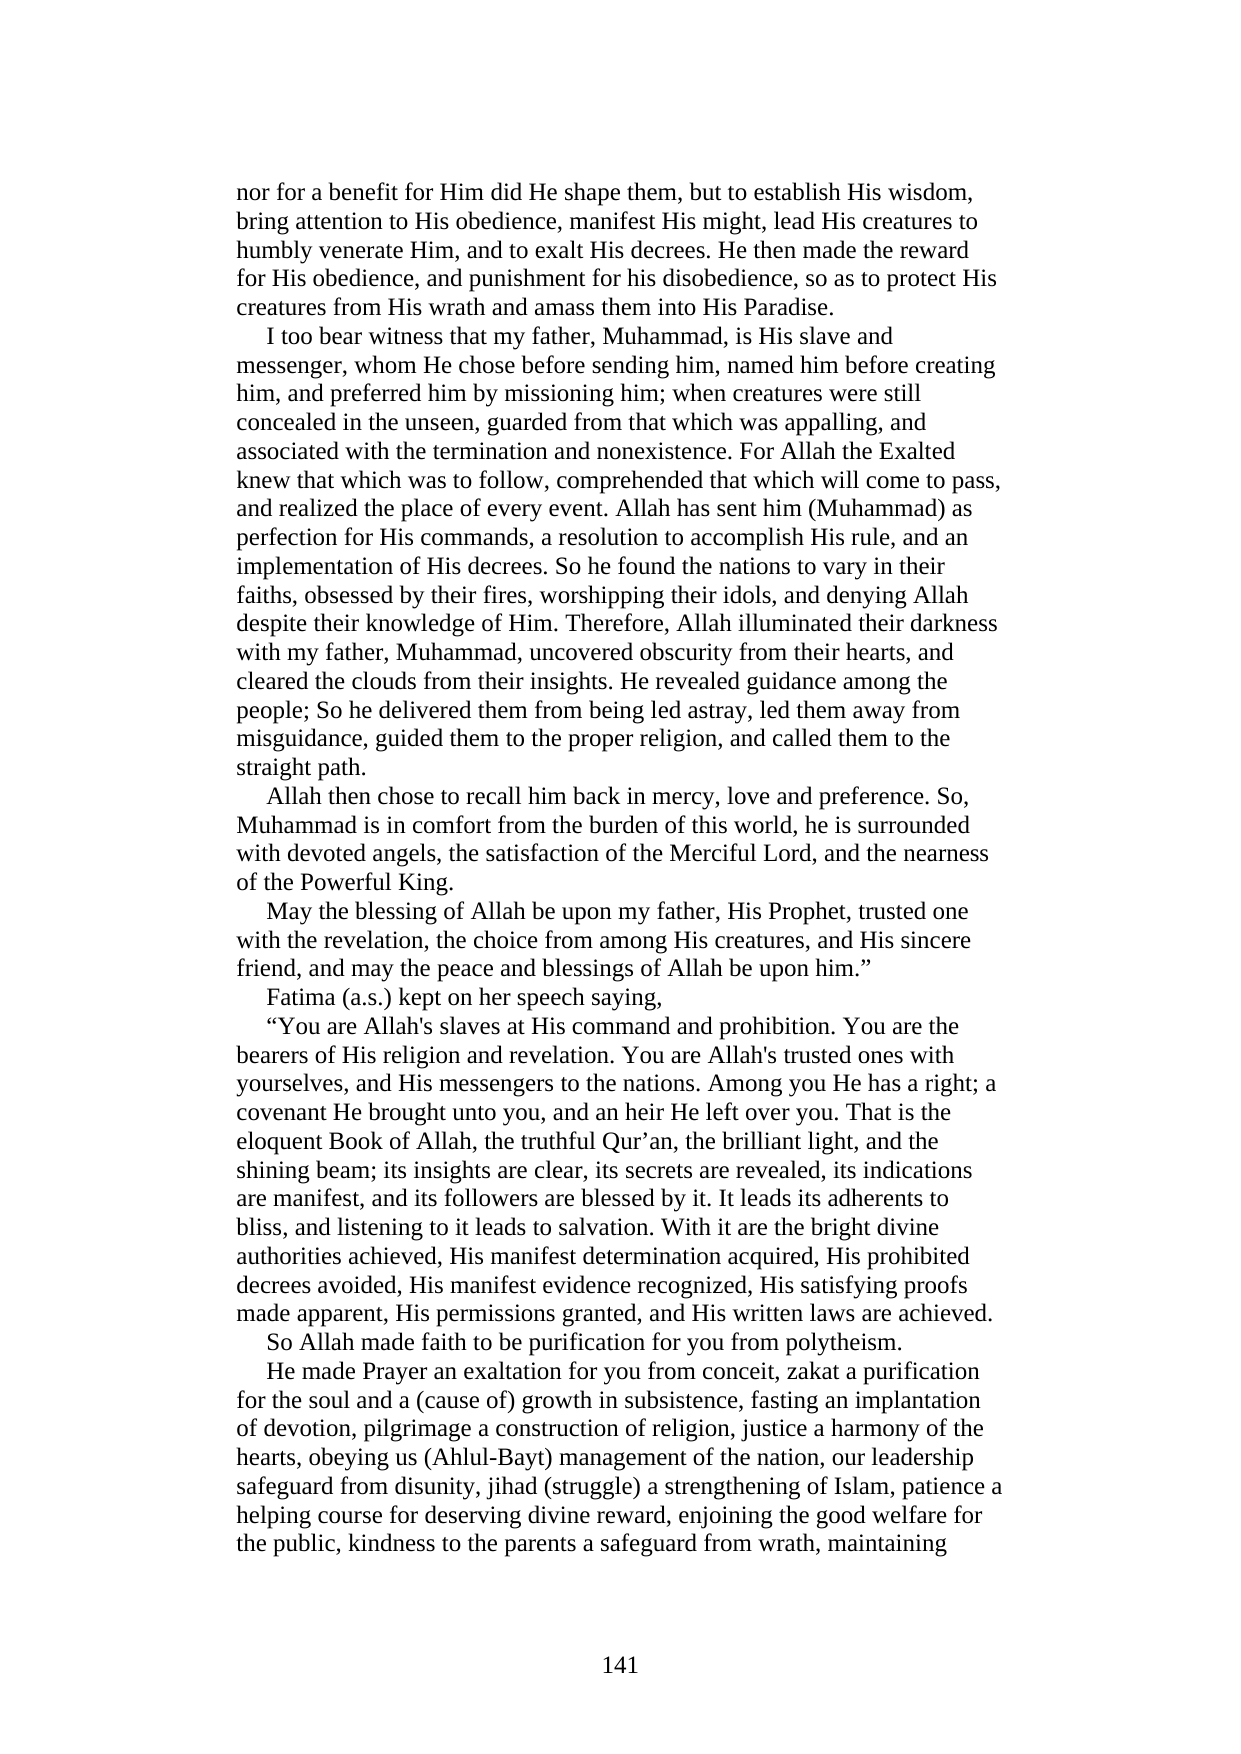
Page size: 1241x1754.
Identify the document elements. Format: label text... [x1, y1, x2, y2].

text “You are Allah's slaves at His command and prohibition. You are the bearers of His religion and revelation. You are Allah's trusted ones with yourselves, and His messengers to the nations. Among you He has a right; a covenant He brought unto you, and an heir He left over you. That is the eloquent Book of Allah, the truthful Qur’an, the brilliant light, and the shining beam; its insights are clear, its secrets are revealed, its indications are manifest, and its followers are blessed by it. It leads its adherents to bliss, and listening to it leads to salvation. With it are the bright divine authorities achieved, His manifest determination acquired, His prohibited decrees avoided, His manifest evidence recognized, His satisfying proofs made apparent, His permissions granted, and His written laws are achieved. [236, 1011, 1004, 1327]
text So Allah made faith to be purification for you from polytheism. [236, 1327, 1004, 1356]
text Allah then chose to recall him back in mercy, love and preference. So, Muhammad is in comfort from the burden of this world, he is surrounded with devoted angels, the satisfaction of the Merciful Lord, and the nearness of the Powerful King. [236, 781, 1004, 896]
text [236, 177, 1004, 321]
text I too bear witness that my father, Muhammad, is His slave and messenger, whom He chose before sending him, named him before creating him, and preferred him by missioning him; when creatures were still concealed in the unseen, guarded from that which was appalling, and associated with the termination and nonexistence. For Allah the Exalted knew that which was to follow, comprehended that which will come to pass, and realized the place of every event. Allah has sent him (Muhammad) as perfection for His commands, a resolution to accomplish His rule, and an implementation of His decrees. So he found the nations to vary in their faiths, obsessed by their fires, worshipping their idols, and denying Allah despite their knowledge of Him. Therefore, Allah illuminated their darkness with my father, Muhammad, uncovered obscurity from their hearts, and cleared the clouds from their insights. He revealed guidance among the people; So he delivered them from being led astray, led them away from misguidance, guided them to the proper religion, and called them to the straight path. [236, 321, 1004, 781]
text May the blessing of Allah be upon my father, His Prophet, trusted one with the revelation, the choice from among His creatures, and His sincere friend, and may the peace and blessings of Allah be upon him.” [236, 896, 1004, 982]
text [236, 1356, 1004, 1557]
text Fatima (a.s.) kept on her speech saying, [236, 982, 1004, 1011]
